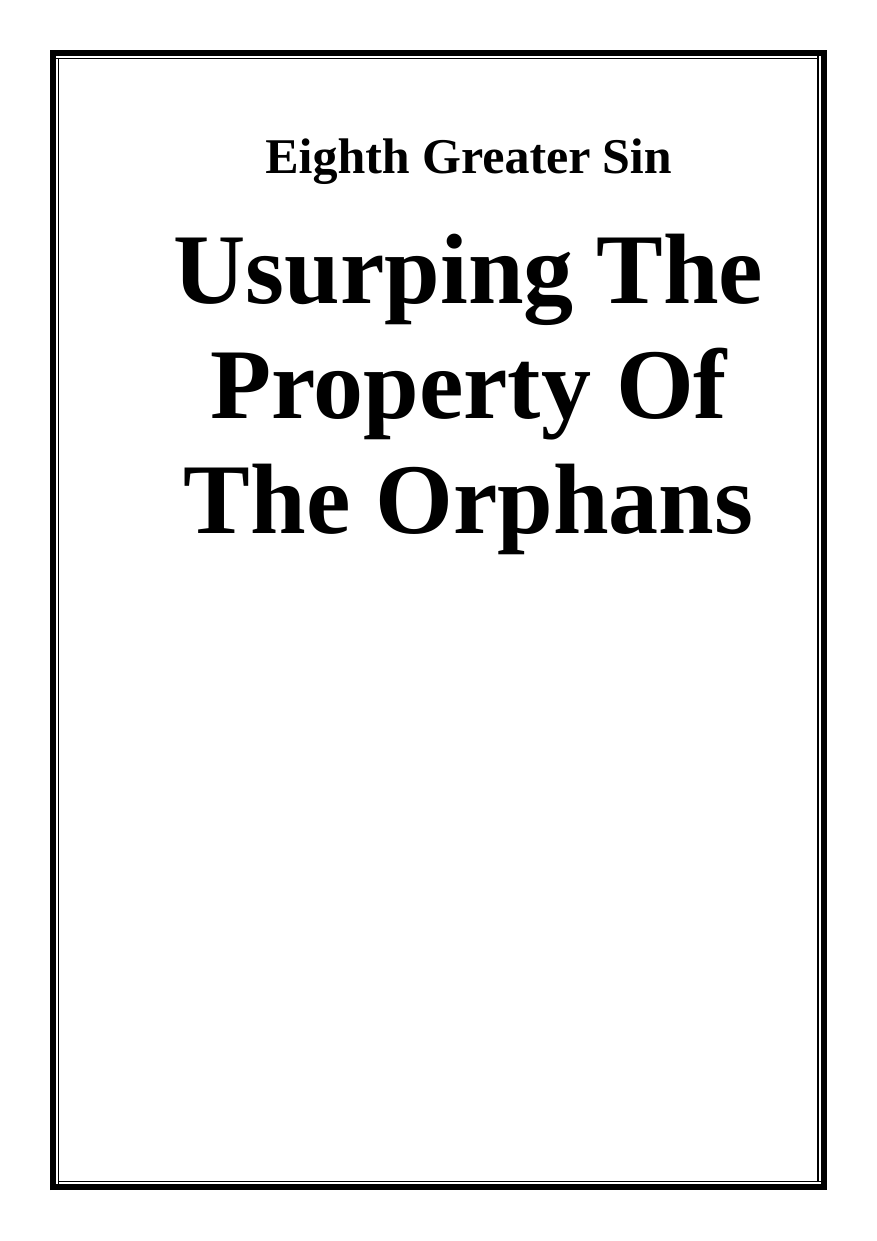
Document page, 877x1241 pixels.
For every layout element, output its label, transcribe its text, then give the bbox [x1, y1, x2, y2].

text Eighth Greater Sin [120, 127, 817, 184]
text Usurping The Property Of The Orphans [120, 209, 817, 554]
